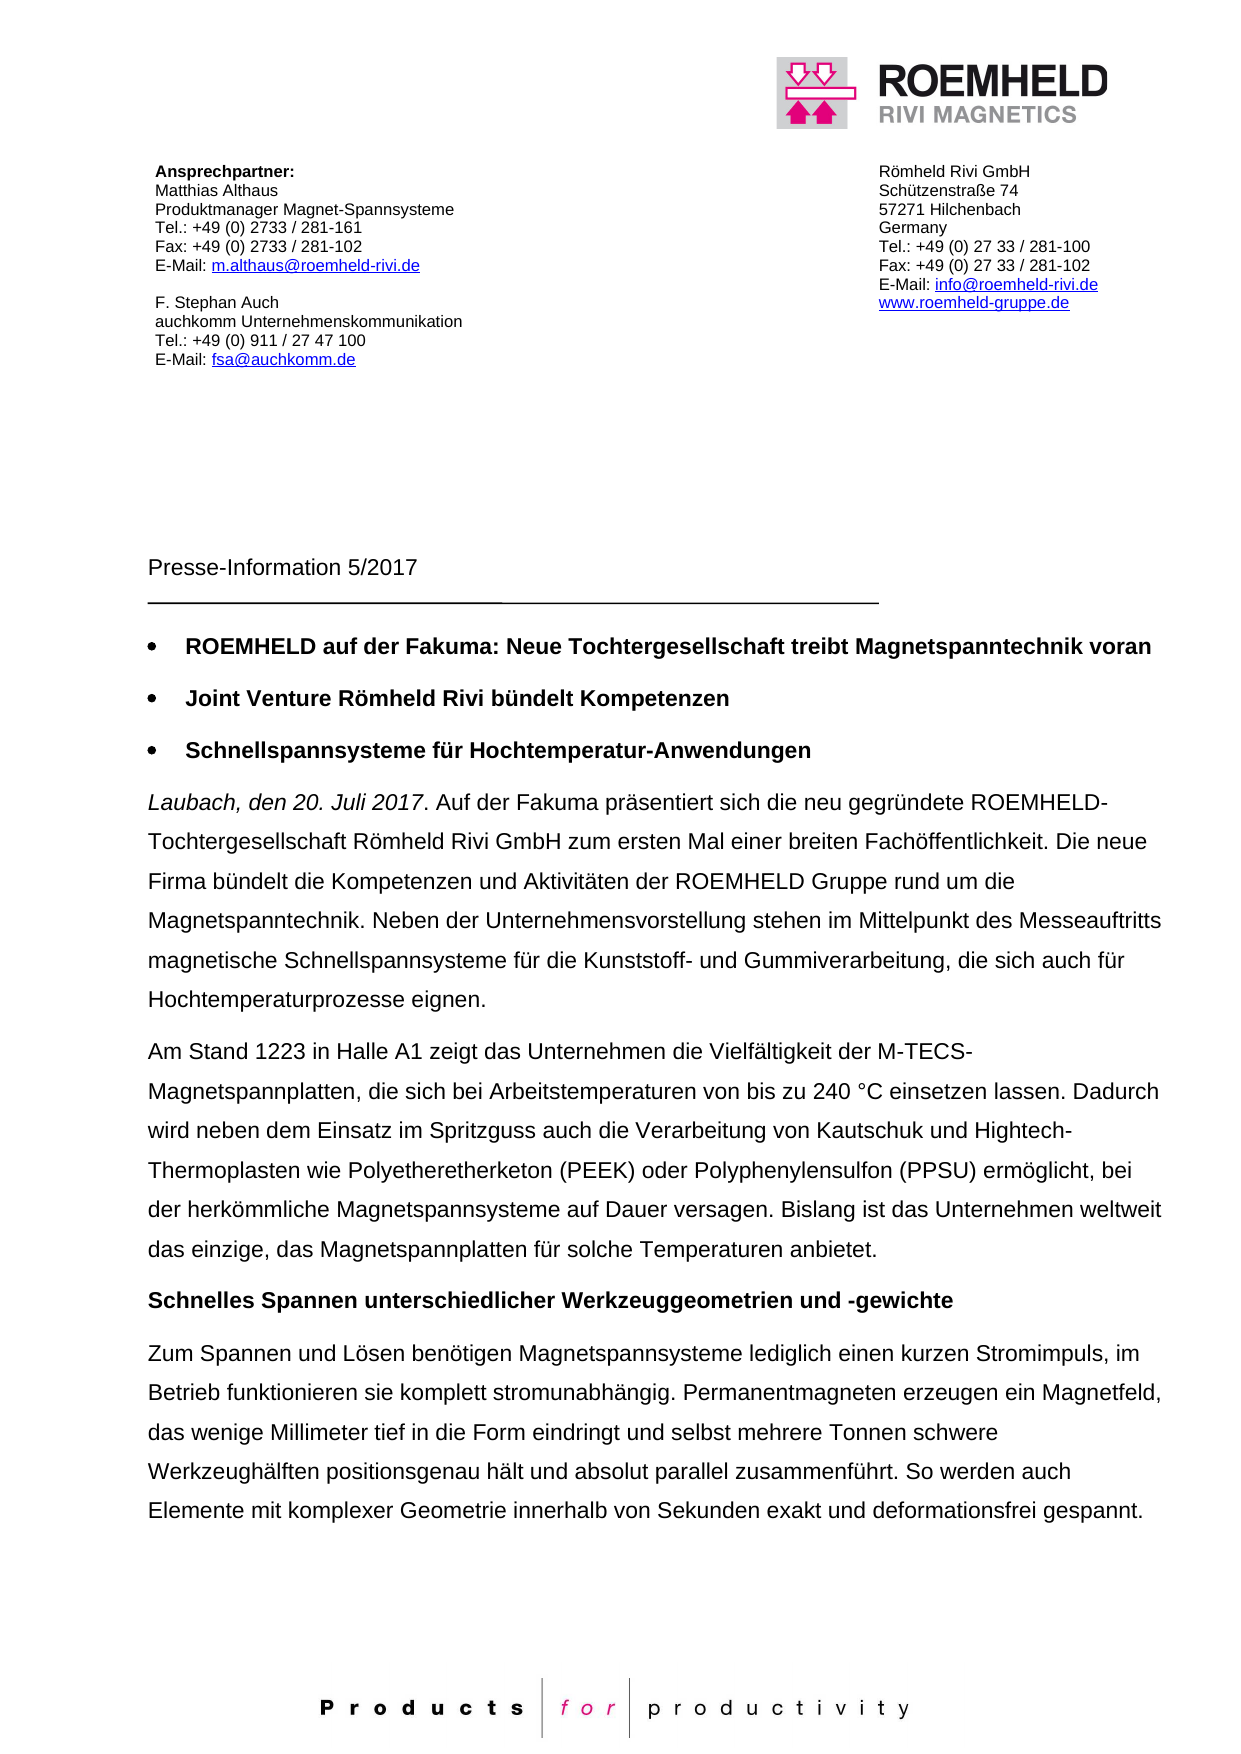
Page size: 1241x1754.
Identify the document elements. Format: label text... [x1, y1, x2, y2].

text Am Stand 1223 in Halle A1 zeigt das Unternehmen die Vielfältigkeit der M-TECS-Magnetspannplatten, die sich bei Arbeitstemperaturen von bis zu 240 °C einsetzen lassen. Dadurch wird neben dem Einsatz im Spritzguss auch die Verarbeitung von Kautschuk und Hightech-Thermoplasten wie Polyetheretherketon (PEEK) oder Polyphenylensulfon (PPSU) ermöglicht, bei der herkömmliche Magnetspannsysteme auf Dauer versagen. Bislang ist das Unternehmen weltweit das einzige, das Magnetspannplatten für solche Temperaturen anbietet. [148, 1038, 1162, 1262]
text Presse-Information 5/2017 [148, 554, 892, 580]
text Laubach, den 20. Juli 2017. Auf der Fakuma präsentiert sich die neu gegründete ROEMHELD-Tochtergesellschaft Römheld Rivi GmbH zum ersten Mal einer breiten Fachöffentlichkeit. Die neue Firma bündelt die Kompetenzen und Aktivitäten der ROEMHELD Gruppe rund um die Magnetspanntechnik. Neben der Unternehmensvorstellung stehen im Mittelpunkt des Messeauftritts magnetische Schnellspannsysteme für die Kunststoff- und Gummiverarbeitung, die sich auch für Hochtemperaturprozesse eignen. [148, 789, 1162, 1012]
list Schnellspannsysteme für Hochtemperatur-Anwendungen [148, 737, 1162, 763]
table_header Ansprechpartner: Matthias Althaus Produktmanager Magnet-Spannsysteme Tel.: +49 (0) 2733 / 281-161 Fax: +49 (0) 2733 / 281-102 E-Mail: m.althaus@roemheld-rivi.de F. Stephan Auch auchkomm Unternehmenskommunikation Tel.: +49 (0) 911 / 27 47 100 E-Mail: fsa@auchkomm.de [148, 163, 856, 381]
table_header Römheld Rivi GmbH Schützenstraße 74 57271 Hilchenbach Germany Tel.: +49 (0) 27 33 / 281-100 Fax: +49 (0) 27 33 / 281-102 E-Mail: info@roemheld-rivi.de www.roemheld-gruppe.de [856, 163, 1138, 381]
list Joint Venture Römheld Rivi bündelt Kompetenzen [148, 685, 1162, 711]
picture [776, 57, 1108, 129]
picture [274, 1662, 965, 1748]
text Zum Spannen und Lösen benötigen Magnetspannsysteme lediglich einen kurzen Stromimpuls, im Betrieb funktionieren sie komplett stromunabhängig. Permanentmagneten erzeugen ein Magnetfeld, das wenige Millimeter tief in die Form eindringt und selbst mehrere Tonnen schwere Werkzeughälften positionsgenau hält und absolut parallel zusammenführt. So werden auch Elemente mit komplexer Geometrie innerhalb von Sekunden exakt und deformationsfrei gespannt. [148, 1339, 1162, 1524]
text Schnelles Spannen unterschiedlicher Werkzeuggeometrien und -gewichte [148, 1287, 1162, 1314]
list ROEMHELD auf der Fakuma: Neue Tochtergesellschaft treibt Magnetspanntechnik voran [148, 633, 1162, 659]
